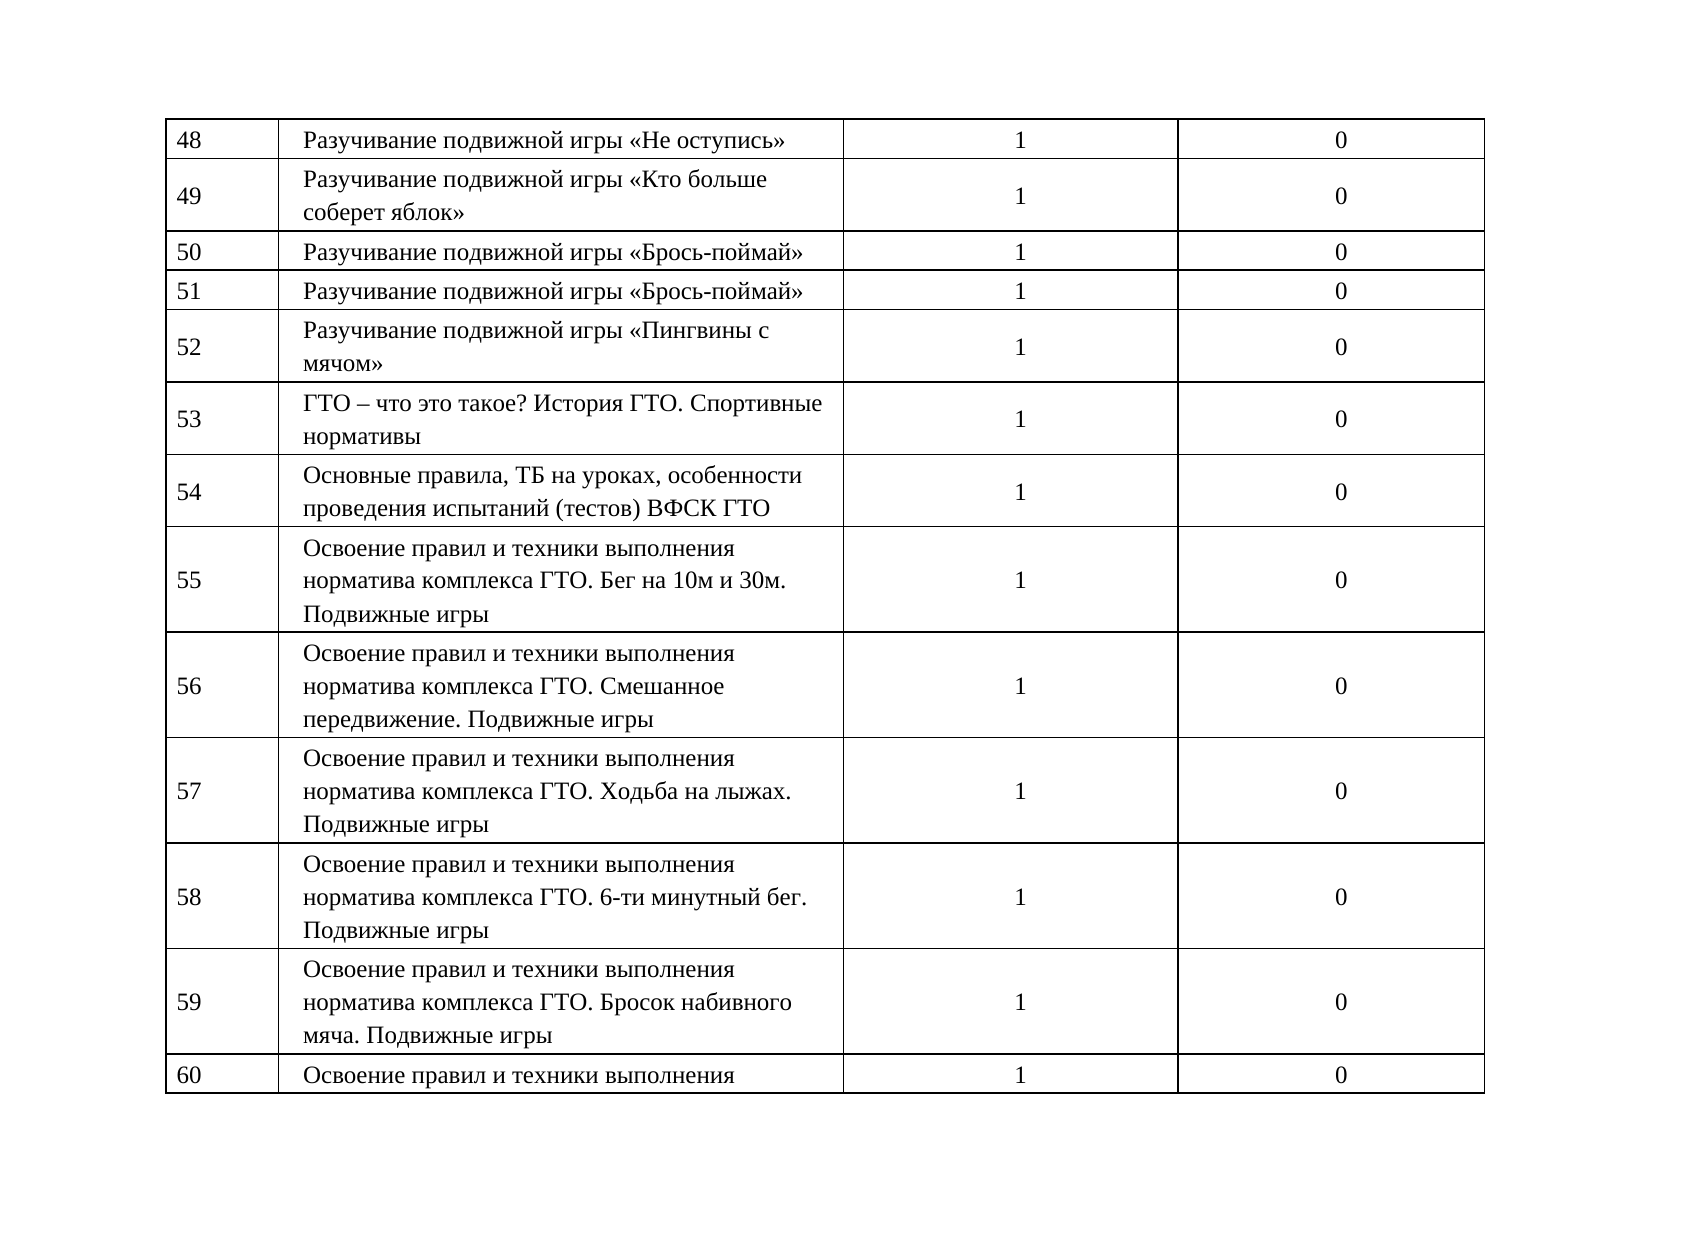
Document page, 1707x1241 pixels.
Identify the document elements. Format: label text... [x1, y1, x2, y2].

table_cell 0 [1179, 159, 1484, 230]
table_cell 57 [167, 738, 278, 842]
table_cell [279, 1055, 843, 1092]
table_cell 1 [844, 455, 1177, 526]
table_cell Освоение правил и техники выполнения норматива комплекса ГТО. Смешанное передвижение. Подвижные игры [279, 633, 843, 737]
table_cell 0 [1179, 527, 1484, 631]
table_cell 55 [167, 527, 278, 631]
table_cell 59 [167, 949, 278, 1053]
table_cell Разучивание подвижной игры «Пингвины с мячом» [279, 310, 843, 381]
table_cell 1 [844, 120, 1177, 157]
table_cell 1 [844, 232, 1177, 269]
table_cell 1 [844, 159, 1177, 230]
table_cell 1 [844, 633, 1177, 737]
table_cell Освоение правил и техники выполнения норматива комплекса ГТО. Бег на 10м и 30м. Подвижные игры [279, 527, 843, 631]
table_cell ГТО – что это такое? История ГТО. Спортивные нормативы [279, 383, 843, 453]
table_cell 0 [1179, 738, 1484, 842]
table_cell Разучивание подвижной игры «Кто больше соберет яблок» [279, 159, 843, 230]
table_cell 1 [844, 844, 1177, 947]
table_cell Освоение правил и техники выполнения норматива комплекса ГТО. 6-ти минутный бег. Подвижные игры [279, 844, 843, 947]
table_cell 60 [167, 1055, 278, 1092]
table_cell 1 [844, 383, 1177, 453]
table_cell 0 [1179, 844, 1484, 947]
table_cell 1 [844, 310, 1177, 381]
table_cell 49 [167, 159, 278, 230]
table_cell 58 [167, 844, 278, 947]
table_cell 0 [1179, 271, 1484, 309]
table_cell 0 [1179, 455, 1484, 526]
table_cell 51 [167, 271, 278, 309]
table_cell 1 [844, 271, 1177, 309]
table_cell 0 [1179, 633, 1484, 737]
table_cell 0 [1179, 383, 1484, 453]
table_cell Освоение правил и техники выполнения норматива комплекса ГТО. Ходьба на лыжах. Подвижные игры [279, 738, 843, 842]
table_cell 0 [1179, 310, 1484, 381]
table_cell Разучивание подвижной игры «Брось-поймай» [279, 232, 843, 269]
table_cell 0 [1179, 232, 1484, 269]
table_cell 56 [167, 633, 278, 737]
table_cell 1 [844, 949, 1177, 1053]
table_cell 0 [1179, 120, 1484, 157]
table_cell Разучивание подвижной игры «Брось-поймай» [279, 271, 843, 309]
table_cell Разучивание подвижной игры «Не оступись» [279, 120, 843, 157]
table_cell 0 [1179, 1055, 1484, 1092]
table_cell 1 [844, 1055, 1177, 1092]
table_cell Освоение правил и техники выполнения норматива комплекса ГТО. Бросок набивного мяча. Подвижные игры [279, 949, 843, 1053]
table_cell 0 [1179, 949, 1484, 1053]
table_cell 48 [167, 120, 278, 157]
table_cell 1 [844, 527, 1177, 631]
table_cell Основные правила, ТБ на уроках, особенности проведения испытаний (тестов) ВФСК ГТО [279, 455, 843, 526]
table_cell 53 [167, 383, 278, 453]
table_cell 1 [844, 738, 1177, 842]
table_cell 50 [167, 232, 278, 269]
table_cell 54 [167, 455, 278, 526]
table_cell 52 [167, 310, 278, 381]
